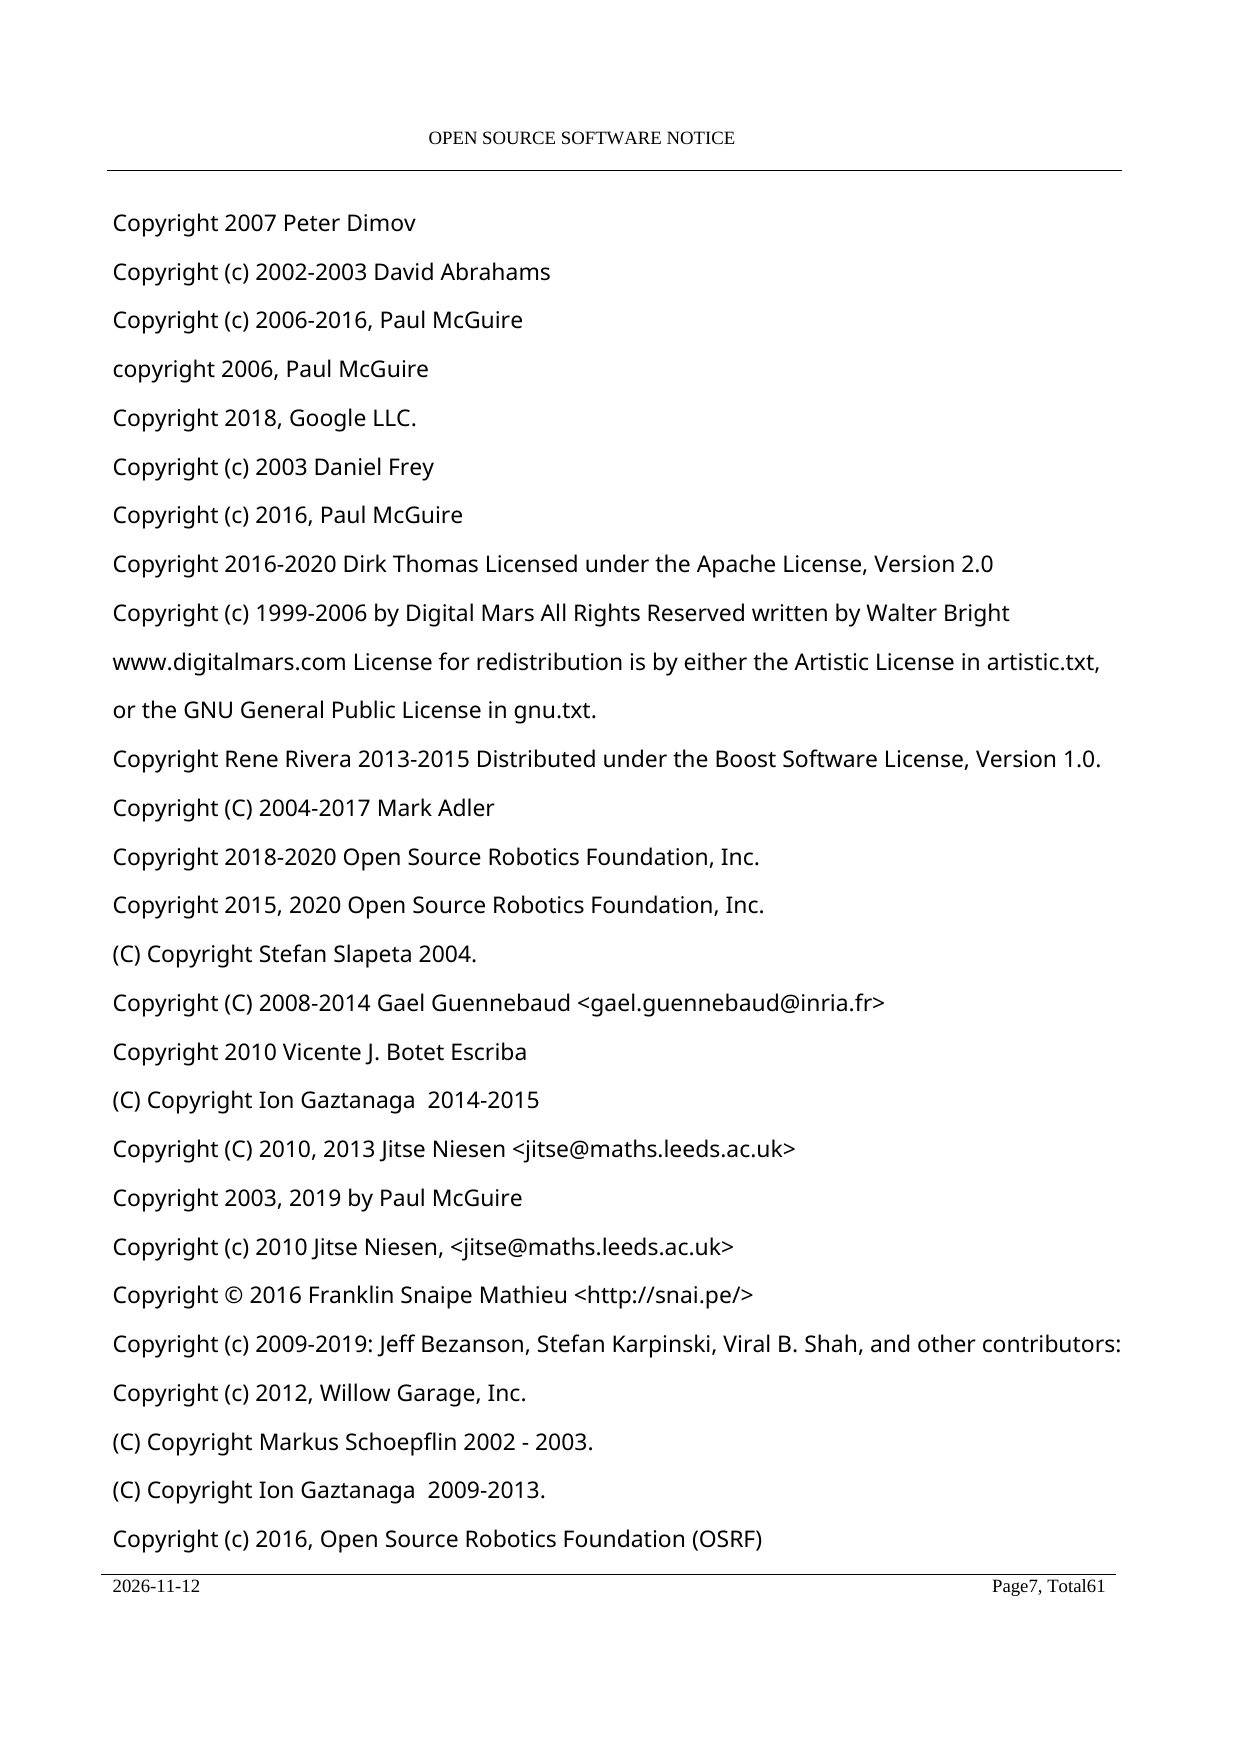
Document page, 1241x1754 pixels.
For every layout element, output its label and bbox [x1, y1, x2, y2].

text [112, 206, 1128, 1555]
